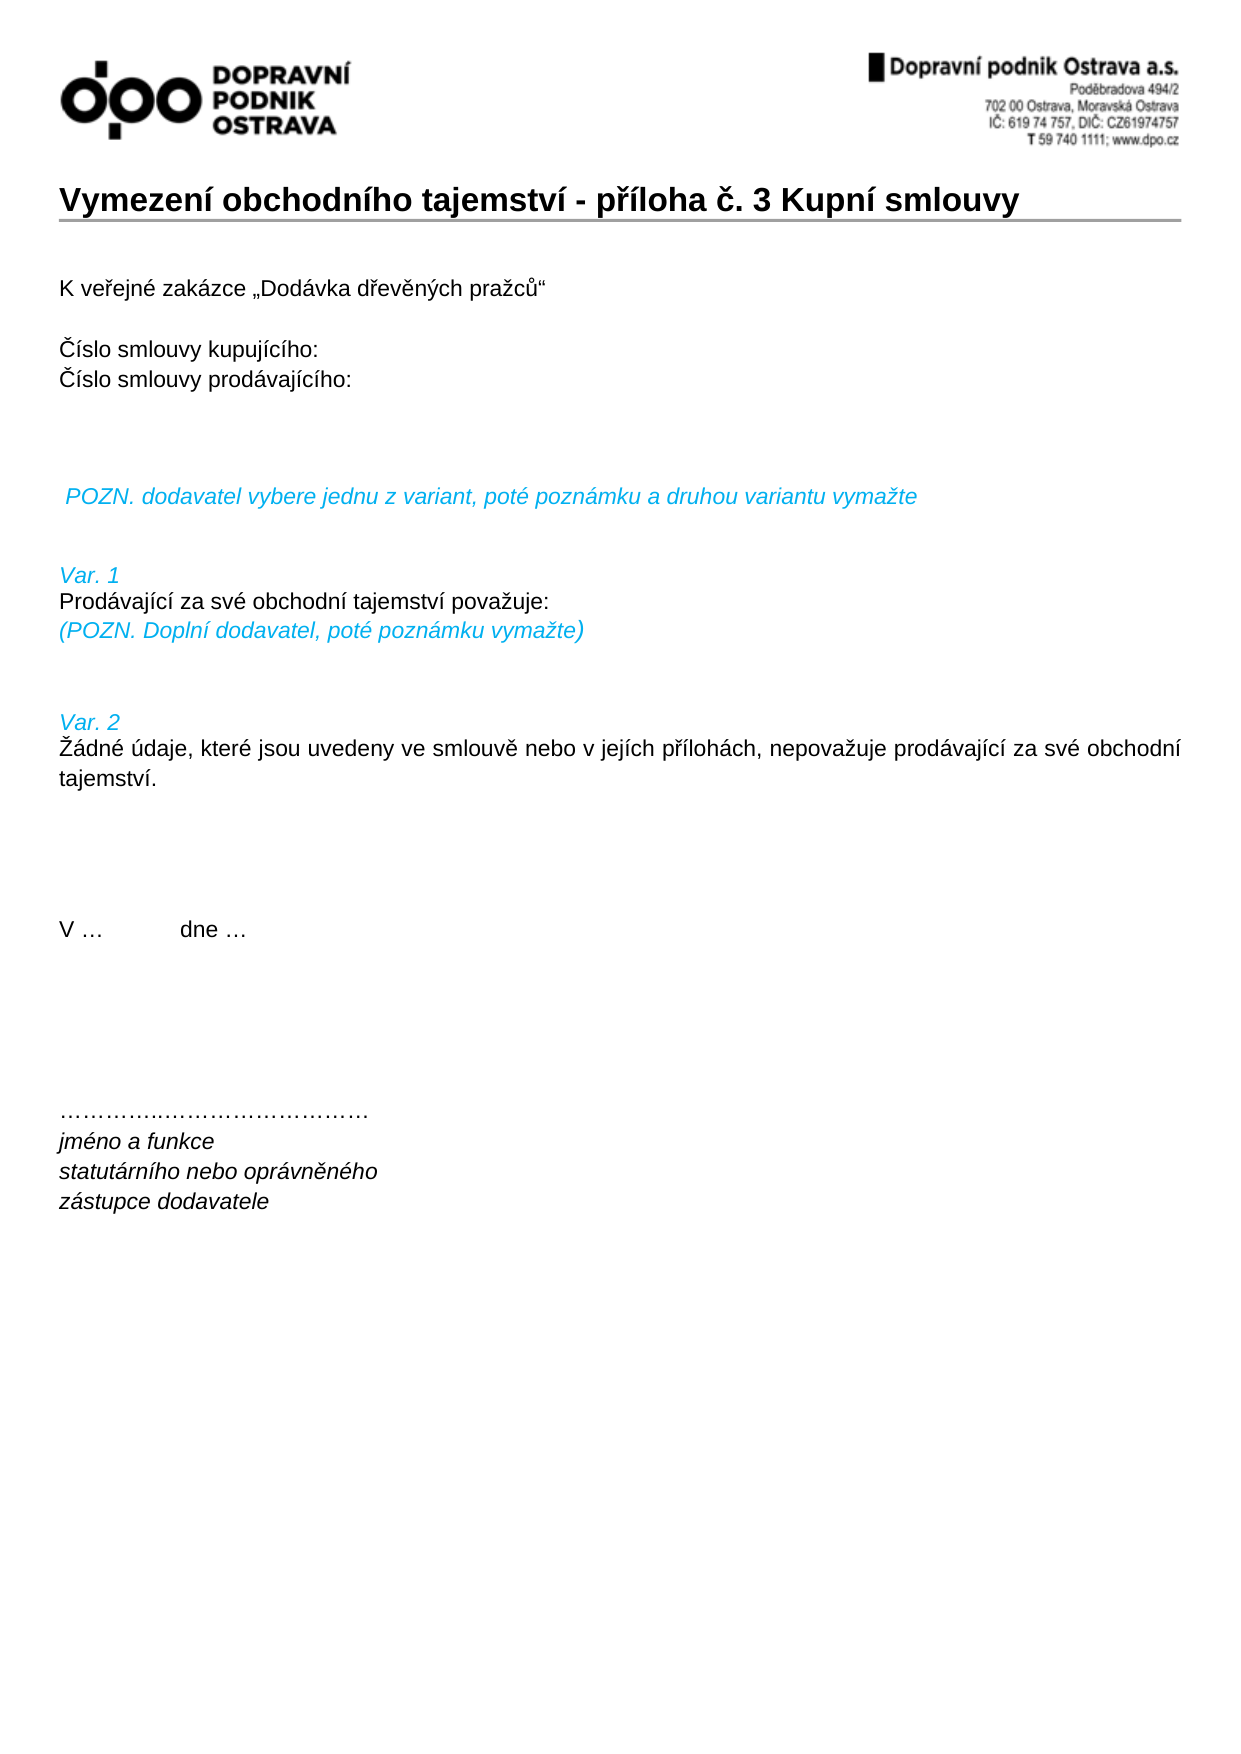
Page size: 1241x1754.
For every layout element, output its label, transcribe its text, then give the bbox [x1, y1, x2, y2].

text Var. 1 [59, 562, 1181, 588]
text Var. 2 [59, 709, 1181, 735]
text V … dne … [59, 916, 1181, 943]
text Žádné údaje, které jsou uvedeny ve smlouvě nebo v jejích přílohách, nepovažuje prodávající za své obchodní tajemství. [59, 735, 1181, 792]
text statutárního nebo oprávněného [59, 1158, 1181, 1184]
text Prodávající za své obchodní tajemství považuje: [59, 588, 1181, 615]
text Číslo smlouvy kupujícího: [59, 336, 1181, 362]
picture [867, 51, 1182, 151]
text POZN. dodavatel vybere jednu z variant, poté poznámku a druhou variantu vymažte [59, 483, 1181, 509]
text …………..……………………… [59, 1097, 1181, 1124]
text Číslo smlouvy prodávajícího: [59, 366, 1181, 392]
text K veřejné zakázce „Dodávka dřevěných pražců“ [59, 275, 1181, 302]
text (POZN. Doplní dodavatel, poté poznámku vymažte) [59, 615, 1181, 643]
text jméno a funkce [59, 1128, 1181, 1154]
text zástupce dodavatele [59, 1188, 1181, 1214]
picture [58, 58, 355, 143]
subtitle Vymezení obchodního tajemství - příloha č. 3 Kupní smlouvy [59, 180, 1181, 218]
